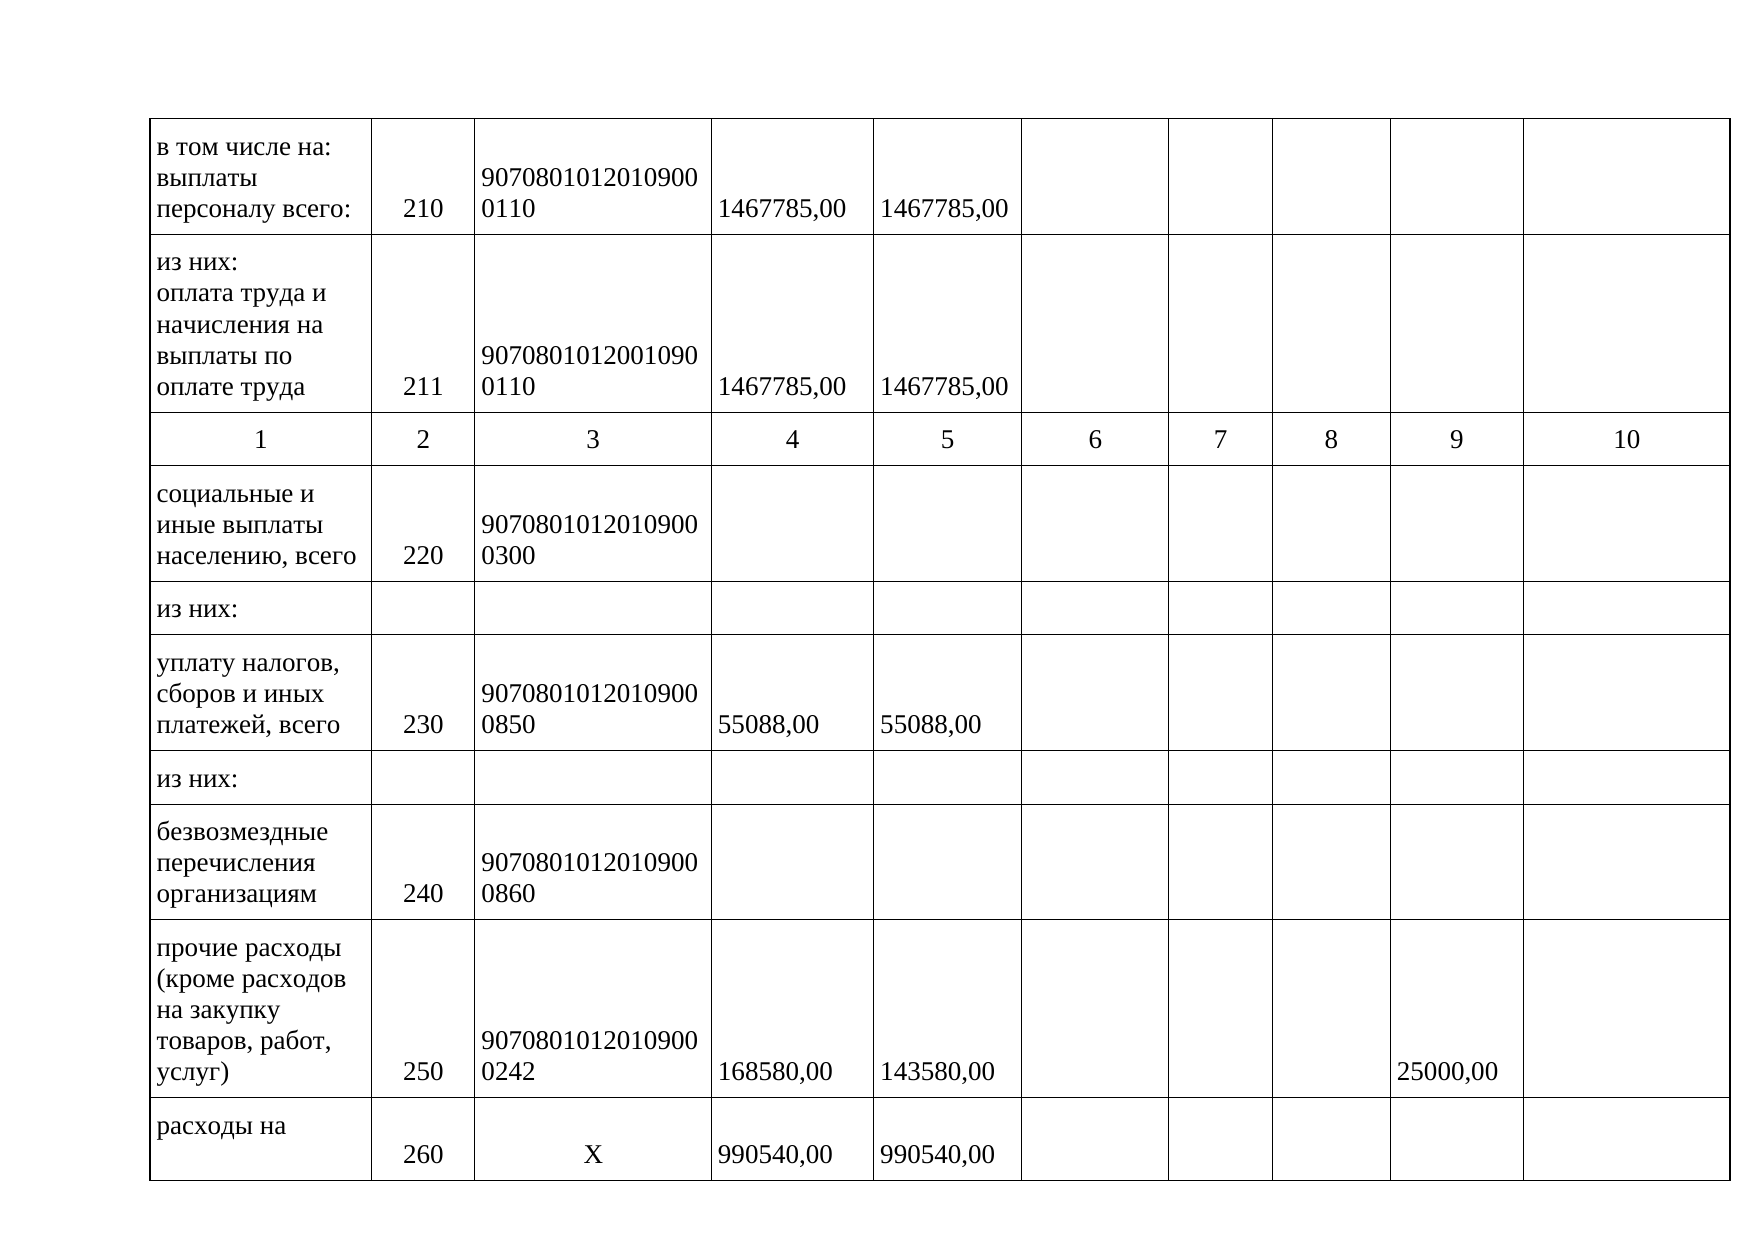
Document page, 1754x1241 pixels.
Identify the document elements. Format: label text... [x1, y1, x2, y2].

table_cell в том числе на: выплаты персоналу всего: [151, 119, 371, 234]
table_cell 990540,00 [712, 1098, 873, 1180]
table_cell 143580,00 [874, 920, 1021, 1097]
table_cell [1022, 582, 1168, 634]
table_cell 210 [372, 119, 474, 234]
table_cell [712, 582, 873, 634]
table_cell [151, 1098, 371, 1180]
table_cell из них: [151, 751, 371, 803]
table_cell [712, 751, 873, 803]
table_cell [1273, 466, 1390, 581]
table_cell X [475, 1098, 711, 1180]
table_cell [874, 582, 1021, 634]
table_cell 240 [372, 805, 474, 919]
table_cell 3 [475, 413, 711, 465]
table_cell 5 [874, 413, 1021, 465]
table_cell [712, 466, 873, 581]
table_cell 8 [1273, 413, 1390, 465]
table_cell [1391, 119, 1523, 234]
table_cell [1169, 119, 1272, 234]
table_cell [1169, 235, 1272, 412]
table_cell [1391, 582, 1523, 634]
table_cell уплату налогов, сборов и иных платежей, всего [151, 635, 371, 750]
table_cell 6 [1022, 413, 1168, 465]
table_cell [1169, 805, 1272, 919]
table_cell 90708010120109000242 [475, 920, 711, 1097]
table_cell [1524, 235, 1729, 412]
table_cell 990540,00 [874, 1098, 1021, 1180]
table_cell [1169, 582, 1272, 634]
table_cell 1467785,00 [712, 235, 873, 412]
table_cell [1524, 1098, 1729, 1180]
table_cell [1391, 751, 1523, 803]
table_cell [1273, 751, 1390, 803]
table_cell 10 [1524, 413, 1729, 465]
table_cell социальные и иные выплаты населению, всего [151, 466, 371, 581]
table_cell [1022, 751, 1168, 803]
table_cell 25000,00 [1391, 920, 1523, 1097]
table_cell 90708010120109000850 [475, 635, 711, 750]
table_cell [475, 582, 711, 634]
table_cell [1524, 805, 1729, 919]
table_cell 230 [372, 635, 474, 750]
table_cell 260 [372, 1098, 474, 1180]
table_cell [1391, 466, 1523, 581]
table_cell [372, 582, 474, 634]
table_cell [1273, 582, 1390, 634]
table_cell [1273, 805, 1390, 919]
table_cell [1273, 235, 1390, 412]
table_cell 90708010120109000860 [475, 805, 711, 919]
table_cell 90708010120109000300 [475, 466, 711, 581]
table_cell безвозмездные перечисления организациям [151, 805, 371, 919]
table_cell [1273, 1098, 1390, 1180]
table_cell [1273, 920, 1390, 1097]
table_cell 1467785,00 [874, 235, 1021, 412]
table_cell 55088,00 [712, 635, 873, 750]
table_cell 220 [372, 466, 474, 581]
table_cell [1022, 119, 1168, 234]
table_cell [1169, 466, 1272, 581]
table_cell 2 [372, 413, 474, 465]
table_cell [1169, 751, 1272, 803]
table_cell [1169, 635, 1272, 750]
table_cell [1169, 920, 1272, 1097]
table_cell 90708010120109000110 [475, 119, 711, 234]
table_cell [1022, 235, 1168, 412]
table_cell [1391, 235, 1523, 412]
table_cell [1022, 805, 1168, 919]
table_cell [1022, 466, 1168, 581]
table_cell [1524, 119, 1729, 234]
table_cell 7 [1169, 413, 1272, 465]
table_cell из них: оплата труда и начисления на выплаты по оплате труда [151, 235, 371, 412]
table_cell [712, 805, 873, 919]
table_cell [1022, 1098, 1168, 1180]
table_cell [1022, 635, 1168, 750]
table_cell 211 [372, 235, 474, 412]
table_cell [1273, 635, 1390, 750]
table_cell [1524, 920, 1729, 1097]
table_cell из них: [151, 582, 371, 634]
table_cell [1524, 582, 1729, 634]
table_cell 1 [151, 413, 371, 465]
table_cell 90708010120010900110 [475, 235, 711, 412]
table_cell [1022, 920, 1168, 1097]
table_cell [1391, 635, 1523, 750]
table_cell [475, 751, 711, 803]
table_cell [1524, 466, 1729, 581]
table_cell 55088,00 [874, 635, 1021, 750]
table_cell [874, 805, 1021, 919]
table_cell [1169, 1098, 1272, 1180]
table_cell [1391, 805, 1523, 919]
table_cell [1524, 751, 1729, 803]
table_cell [874, 751, 1021, 803]
table_cell 1467785,00 [874, 119, 1021, 234]
table_cell [1391, 1098, 1523, 1180]
table_cell 250 [372, 920, 474, 1097]
table_cell [372, 751, 474, 803]
table_cell прочие расходы (кроме расходов на закупку товаров, работ, услуг) [151, 920, 371, 1097]
table_cell 4 [712, 413, 873, 465]
table_cell [1524, 635, 1729, 750]
table_cell [874, 466, 1021, 581]
table_cell 1467785,00 [712, 119, 873, 234]
table_cell [1273, 119, 1390, 234]
table_cell 168580,00 [712, 920, 873, 1097]
table_cell 9 [1391, 413, 1523, 465]
